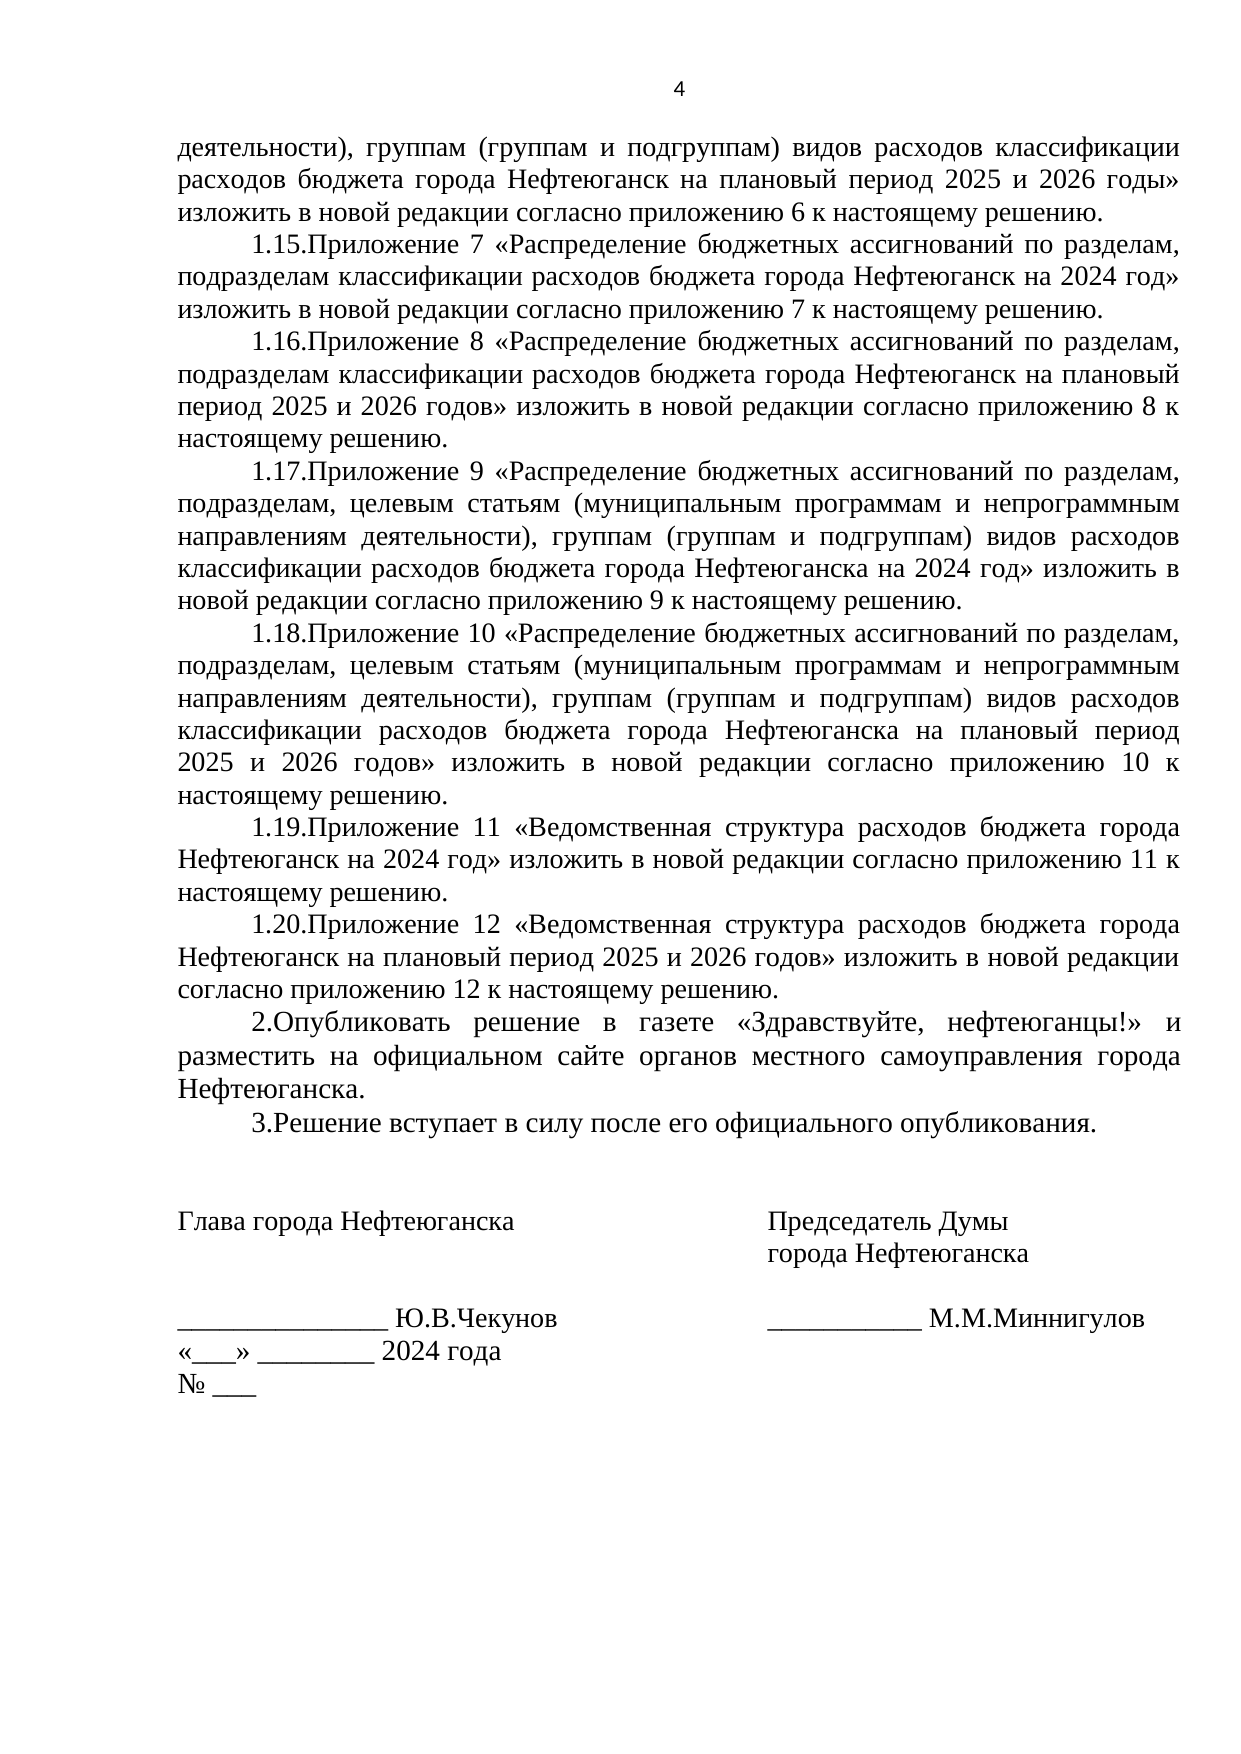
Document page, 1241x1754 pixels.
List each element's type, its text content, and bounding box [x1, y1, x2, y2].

text «___» ________ 2024 года [177, 1333, 1181, 1367]
text 1.20.Приложение 12 «Ведомственная структура расходов бюджета города Нефтеюганск на плановый период 2025 и 2026 годов» изложить в новой редакции согласно приложению 12 к настоящему решению. [177, 907, 1181, 1004]
text города Нефтеюганска [177, 1236, 1181, 1268]
text 3.Решение вступает в силу после его официального опубликования. [177, 1105, 1181, 1139]
text _______________ Ю.В.Чекунов ___________ М.М.Миннигулов [177, 1301, 1181, 1333]
text 1.19.Приложение 11 «Ведомственная структура расходов бюджета города Нефтеюганск на 2024 год» изложить в новой редакции согласно приложению 11 к настоящему решению. [177, 810, 1181, 907]
text 1.18.Приложение 10 «Распределение бюджетных ассигнований по разделам, подразделам, целевым статьям (муниципальным программам и непрограммным направлениям деятельности), группам (группам и подгруппам) видов расходов классификации расходов бюджета города Нефтеюганска на плановый период 2025 и 2026 годов» изложить в новой редакции согласно приложению 10 к настоящему решению. [177, 616, 1181, 810]
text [177, 130, 1181, 227]
text № ___ [177, 1367, 1181, 1400]
text 1.17.Приложение 9 «Распределение бюджетных ассигнований по разделам, подразделам, целевым статьям (муниципальным программам и непрограммным направлениям деятельности), группам (группам и подгруппам) видов расходов классификации расходов бюджета города Нефтеюганска на 2024 год» изложить в новой редакции согласно приложению 9 к настоящему решению. [177, 454, 1181, 616]
text 1.15.Приложение 7 «Распределение бюджетных ассигнований по разделам, подразделам классификации расходов бюджета города Нефтеюганск на 2024 год» изложить в новой редакции согласно приложению 7 к настоящему решению. [177, 227, 1181, 324]
text 2.Опубликовать решение в газете «Здравствуйте, нефтеюганцы!» и разместить на официальном сайте органов местного самоуправления города Нефтеюганска. [177, 1004, 1181, 1105]
text Глава города Нефтеюганска Председатель Думы [177, 1203, 1181, 1236]
text 1.16.Приложение 8 «Распределение бюджетных ассигнований по разделам, подразделам классификации расходов бюджета города Нефтеюганск на плановый период 2025 и 2026 годов» изложить в новой редакции согласно приложению 8 к настоящему решению. [177, 324, 1181, 454]
